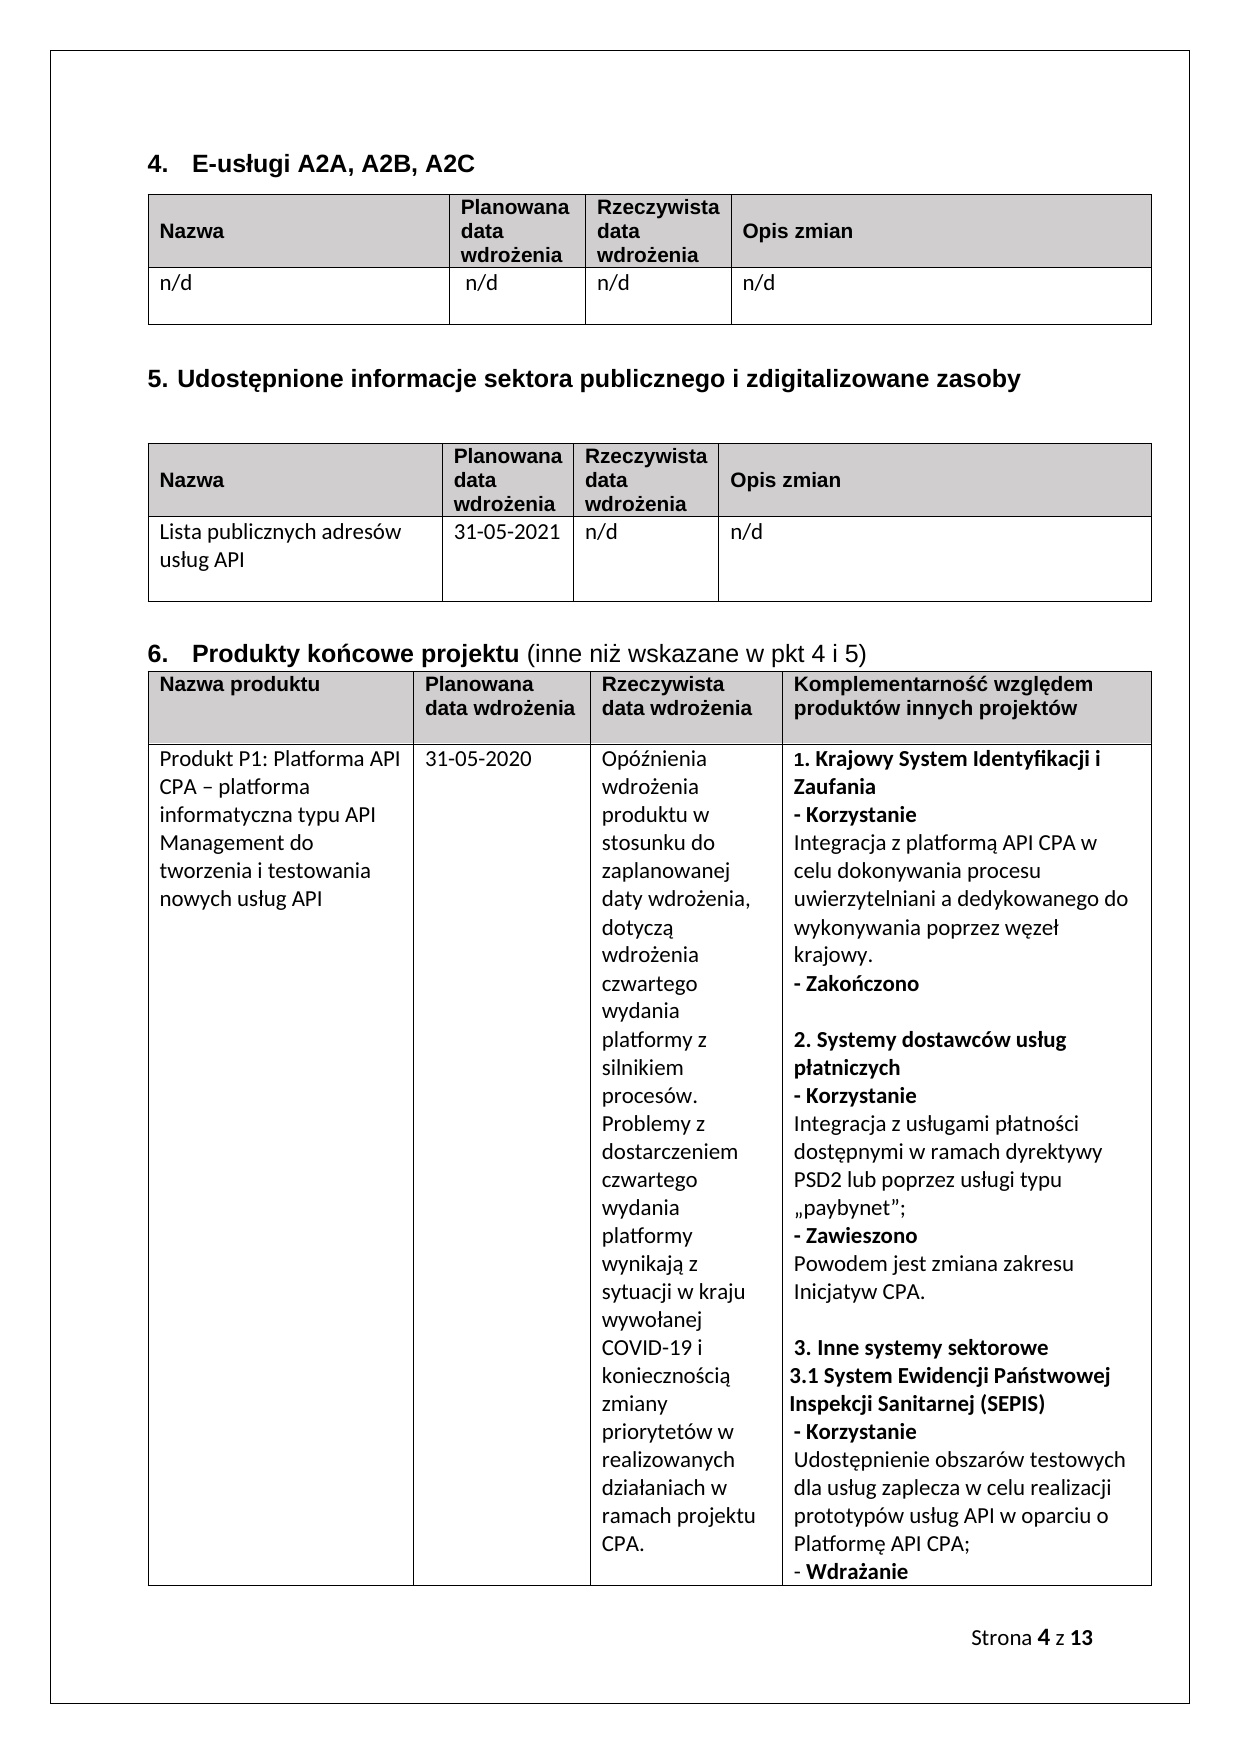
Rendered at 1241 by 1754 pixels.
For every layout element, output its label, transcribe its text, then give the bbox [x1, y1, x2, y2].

table_header Planowana data wdrożenia [443, 444, 573, 516]
table_header Opis zmian [719, 444, 1151, 516]
table_header Rzeczywista data wdrożenia [586, 195, 731, 267]
table_cell n/d [586, 268, 731, 324]
table_cell n/d [719, 517, 1151, 601]
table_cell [783, 745, 1151, 1585]
table_cell 31-05-2021 [443, 517, 573, 601]
table_cell n/d [574, 517, 718, 601]
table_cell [149, 745, 413, 1585]
table_header Komplementarność względem produktów innych projektów [783, 672, 1151, 743]
table_header Rzeczywista data wdrożenia [591, 672, 782, 743]
table_header Rzeczywista data wdrożenia [574, 444, 718, 516]
subtitle Produkty końcowe projektu (inne niż wskazane w pkt 4 i 5) [147, 639, 1093, 668]
table_header Nazwa [149, 444, 442, 516]
table_cell n/d [450, 268, 585, 324]
table_header Nazwa produktu [149, 672, 413, 743]
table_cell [591, 745, 782, 1585]
table_cell Lista publicznych adresów usług API [149, 517, 442, 601]
subtitle E-usługi A2A, A2B, A2C [147, 147, 1093, 179]
table_header Nazwa [149, 195, 449, 267]
table_header Planowana data wdrożenia [414, 672, 590, 743]
table_cell n/d [732, 268, 1151, 324]
table_cell n/d [149, 268, 449, 324]
table_cell 31-05-2020 [414, 745, 590, 1585]
table_header Planowana data wdrożenia [450, 195, 585, 267]
table_header Opis zmian [732, 195, 1151, 267]
subtitle Udostępnione informacje sektora publicznego i zdigitalizowane zasoby [147, 362, 1093, 393]
